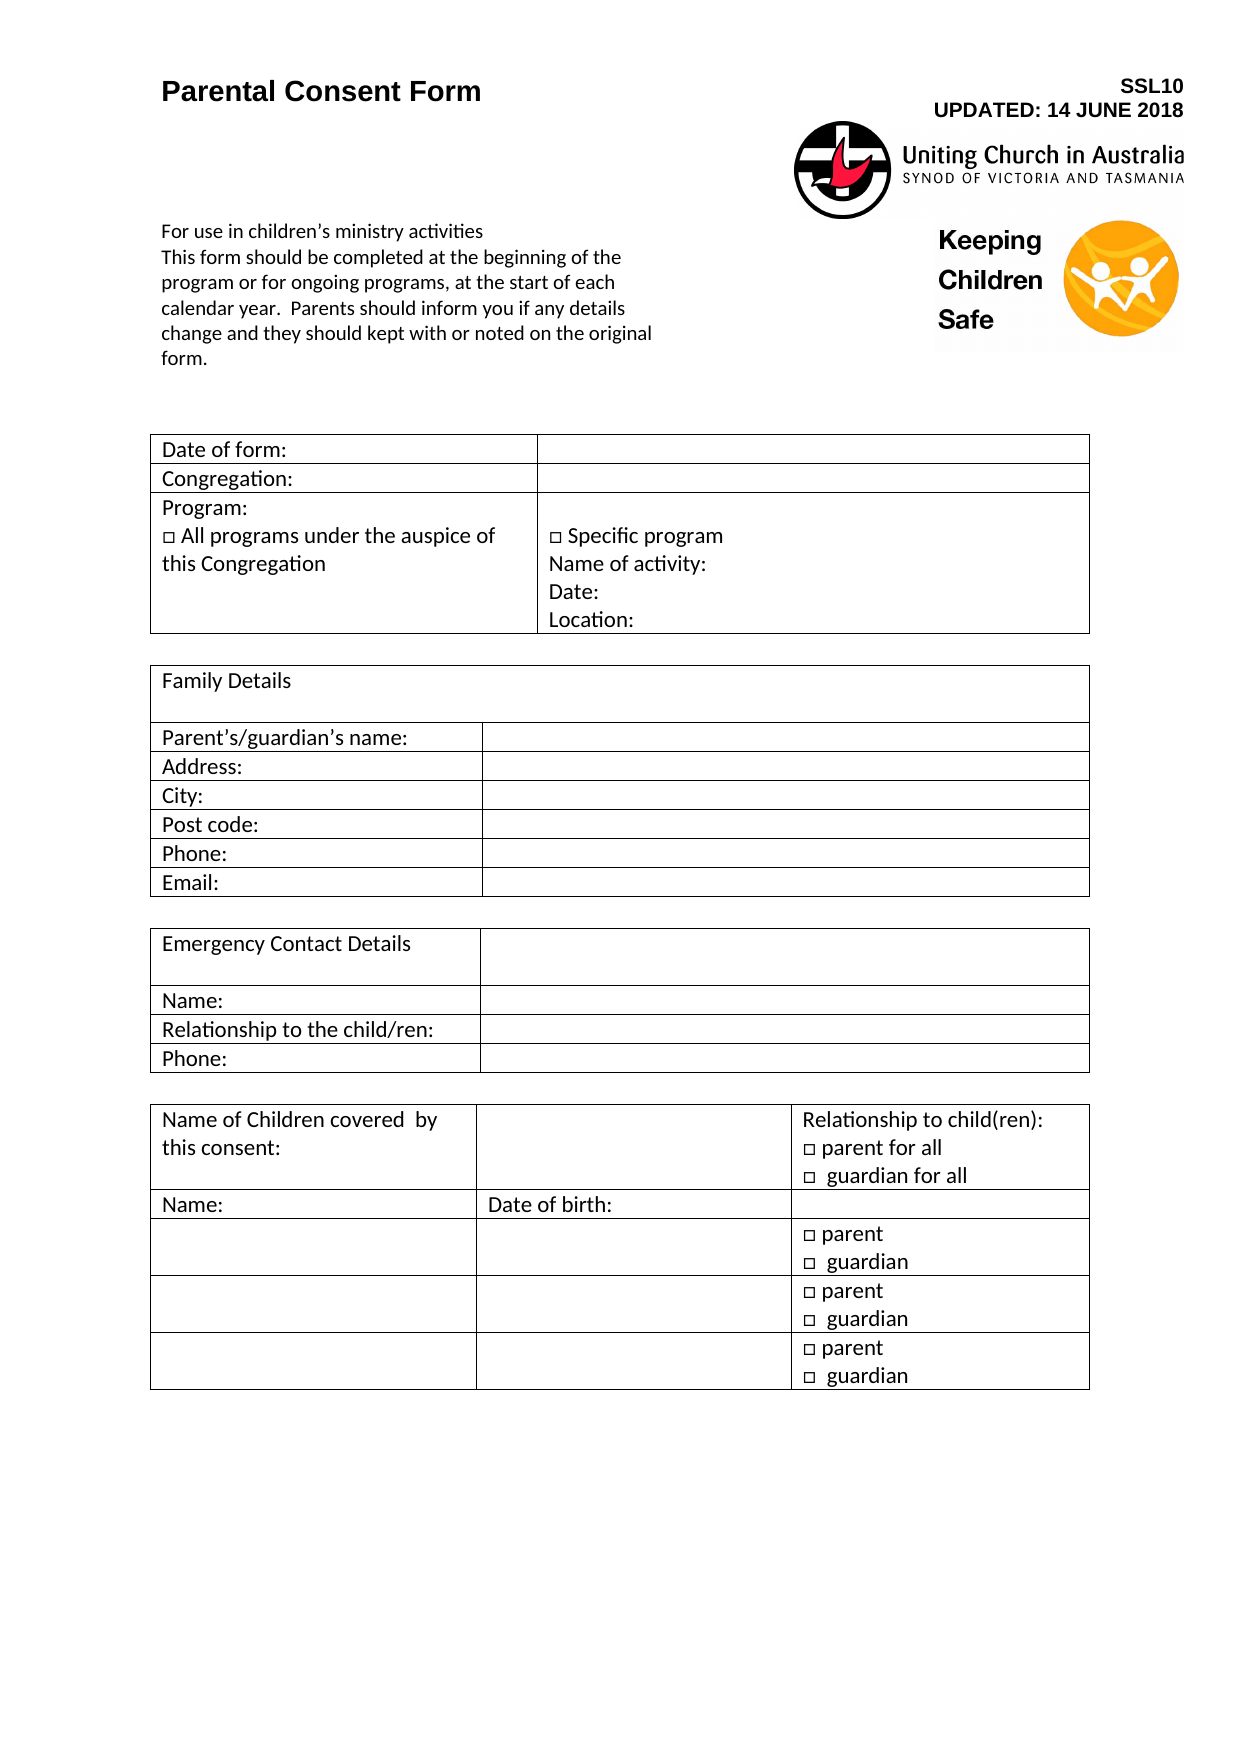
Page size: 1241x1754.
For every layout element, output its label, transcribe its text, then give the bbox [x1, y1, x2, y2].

table_cell Congregation: [151, 464, 537, 492]
table_cell [483, 723, 1089, 751]
table_cell [483, 868, 1089, 896]
table_header Relationship to child(ren): □ parent for all □ guardian for all [792, 1105, 1089, 1189]
table_cell [477, 1276, 791, 1332]
table_cell [481, 986, 1089, 1014]
table_cell Date of birth: [477, 1190, 791, 1218]
table_cell Relationship to the child/ren: [151, 1015, 480, 1043]
table_cell Name: [151, 1190, 476, 1218]
table_header Name of Children covered by this consent: [151, 1105, 476, 1189]
table_header [477, 1105, 791, 1189]
table_cell Address: [151, 752, 482, 780]
table_cell Name: [151, 986, 480, 1014]
table_cell [151, 1333, 476, 1389]
table_cell Phone: [151, 839, 482, 867]
table_cell Program: □ All programs under the auspice of this Congregation [151, 493, 537, 633]
table_cell [483, 839, 1089, 867]
table_cell [483, 752, 1089, 780]
table_cell [481, 1044, 1089, 1072]
table_cell Phone: [151, 1044, 480, 1072]
table_cell City: [151, 781, 482, 809]
table_cell Email: [151, 868, 482, 896]
table_cell [483, 810, 1089, 838]
table_header [538, 435, 1089, 463]
picture [794, 121, 1184, 352]
table_cell [483, 781, 1089, 809]
table_cell [151, 1276, 476, 1332]
table_cell Post code: [151, 810, 482, 838]
table_header Emergency Contact Details [151, 929, 480, 985]
table_cell □ parent □ guardian [792, 1276, 1089, 1332]
table_cell □ parent □ guardian [792, 1219, 1089, 1275]
table_cell [477, 1333, 791, 1389]
table_cell □ parent □ guardian [792, 1333, 1089, 1389]
table_cell □ Specific program Name of activity: Date: Location: [538, 493, 1089, 633]
table_header Family Details [151, 666, 1089, 722]
table_header [481, 929, 1089, 985]
table_cell [151, 1219, 476, 1275]
table_cell [477, 1219, 791, 1275]
table_cell [792, 1190, 1089, 1218]
table_cell [481, 1015, 1089, 1043]
table_header Date of form: [151, 435, 537, 463]
table_cell Parent’s/guardian’s name: [151, 723, 482, 751]
table_cell [538, 464, 1089, 492]
